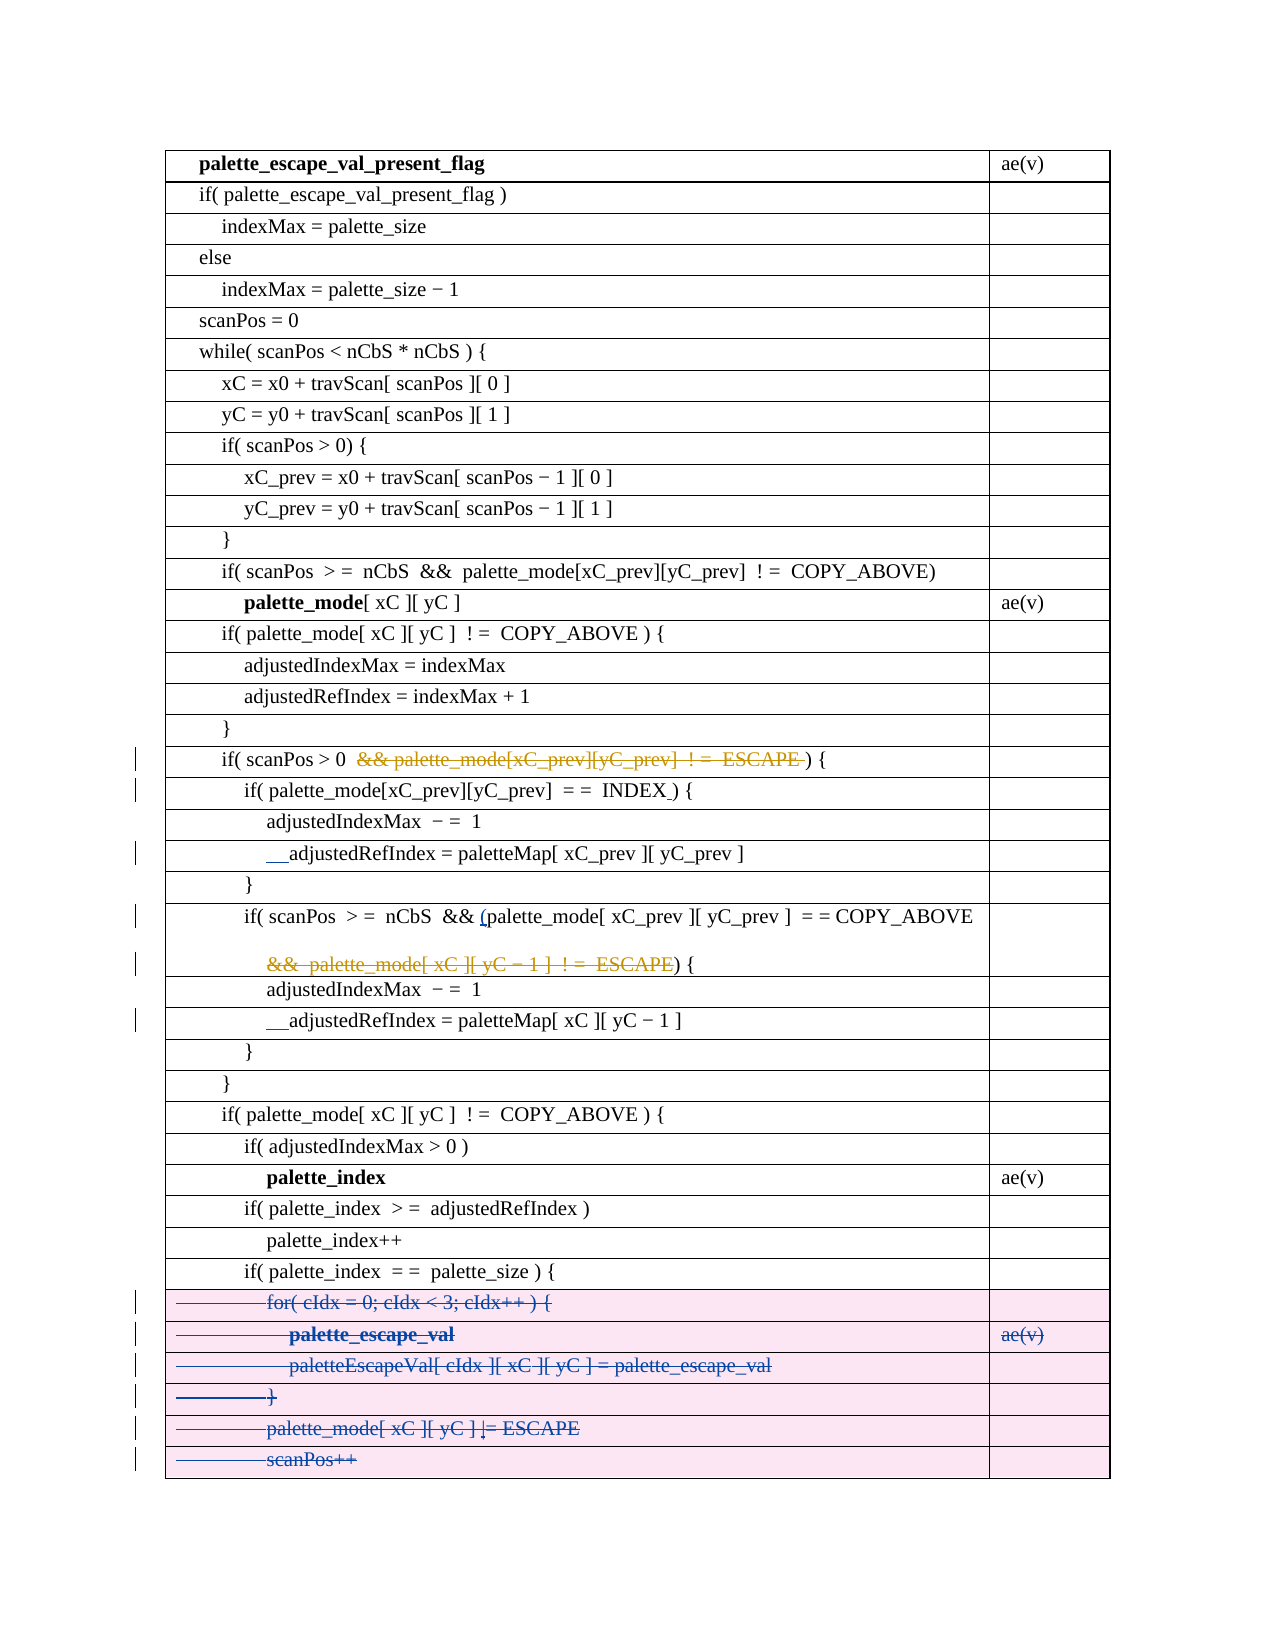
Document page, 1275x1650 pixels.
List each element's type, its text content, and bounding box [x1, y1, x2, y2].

table_cell [990, 402, 1109, 432]
table_cell if( scanPos > 0) { [166, 433, 989, 463]
table_cell ae(v) [990, 590, 1109, 620]
table_cell } [166, 1071, 989, 1101]
table_cell scanPos = 0 [166, 308, 989, 338]
table_cell [990, 841, 1109, 871]
table_cell yC = y0 + travScan[ scanPos ][ 1 ] [166, 402, 989, 432]
table_cell [990, 214, 1109, 244]
table_cell adjustedIndexMax = indexMax [166, 653, 989, 683]
table_header ae(v) [990, 151, 1109, 181]
table_cell [990, 433, 1109, 463]
table_cell if( palette_index = = palette_size ) { [166, 1259, 989, 1289]
table_cell if( palette_escape_val_present_flag ) [166, 183, 989, 213]
table_cell palette_index [166, 1165, 989, 1195]
table_cell } [166, 527, 989, 558]
table_cell [990, 977, 1109, 1007]
table_cell [990, 1134, 1109, 1164]
table_cell } [166, 1040, 989, 1070]
table_cell while( scanPos < nCbS * nCbS ) { [166, 339, 989, 369]
table_cell if( palette_mode[ xC ][ yC ] ! = COPY_ABOVE ) { [166, 621, 989, 652]
table_cell [990, 1196, 1109, 1227]
table_cell if( palette_mode[xC_prev][yC_prev] = = INDEX) { [166, 778, 989, 808]
table_cell adjustedRefIndex = indexMax + 1 [166, 684, 989, 714]
table_cell [990, 904, 1109, 976]
table_cell [990, 810, 1109, 840]
table_cell if( palette_index > = adjustedRefIndex ) [166, 1196, 989, 1227]
table_cell indexMax = palette_size − 1 [166, 276, 989, 307]
table_cell ae(v) [990, 1165, 1109, 1195]
table_cell } [166, 715, 989, 746]
table_cell [990, 1008, 1109, 1038]
table_cell [990, 245, 1109, 275]
table_cell else [166, 245, 989, 275]
table_cell [990, 465, 1109, 495]
table_cell if( scanPos > = nCbS && palette_mode[xC_prev][yC_prev] ! = COPY_ABOVE) [166, 559, 989, 589]
table_cell [990, 183, 1109, 213]
table_cell } [166, 872, 989, 902]
table_cell [990, 653, 1109, 683]
table_header palette_escape_val_present_flag [166, 151, 989, 181]
table_cell [990, 1102, 1109, 1132]
table_cell [990, 1040, 1109, 1070]
table_cell [990, 1228, 1109, 1258]
table_cell indexMax = palette_size [166, 214, 989, 244]
table_cell [990, 872, 1109, 902]
table_cell if( adjustedIndexMax > 0 ) [166, 1134, 989, 1164]
table_cell [990, 715, 1109, 746]
table_cell [990, 621, 1109, 652]
table_cell [990, 496, 1109, 526]
table_cell palette_mode[ xC ][ yC ] [166, 590, 989, 620]
table_cell [990, 778, 1109, 808]
table_cell adjustedRefIndex = paletteMap[ xC_prev ][ yC_prev ] [166, 841, 989, 871]
table_cell [990, 527, 1109, 558]
table_cell adjustedIndexMax − = 1 [166, 977, 989, 1007]
table_cell [990, 559, 1109, 589]
table_cell xC_prev = x0 + travScan[ scanPos − 1 ][ 0 ] [166, 465, 989, 495]
table_cell [990, 684, 1109, 714]
table_cell adjustedIndexMax − = 1 [166, 810, 989, 840]
table_cell [990, 1071, 1109, 1101]
table_cell [990, 308, 1109, 338]
table_cell [990, 1259, 1109, 1289]
table_cell adjustedRefIndex = paletteMap[ xC ][ yC − 1 ] [166, 1008, 989, 1038]
table_cell palette_index++ [166, 1228, 989, 1258]
table_cell if( scanPos > = nCbS && palette_mode[ xC_prev ][ yC_prev ] = = COPY_ABOVE ) { [166, 904, 989, 976]
table_cell xC = x0 + travScan[ scanPos ][ 0 ] [166, 371, 989, 401]
table_cell [990, 747, 1109, 777]
table_cell if( scanPos > 0 ) { [166, 747, 989, 777]
table_cell [990, 339, 1109, 369]
table_cell yC_prev = y0 + travScan[ scanPos − 1 ][ 1 ] [166, 496, 989, 526]
table_cell [990, 276, 1109, 307]
table_cell if( palette_mode[ xC ][ yC ] ! = COPY_ABOVE ) { [166, 1102, 989, 1132]
table_cell [990, 371, 1109, 401]
